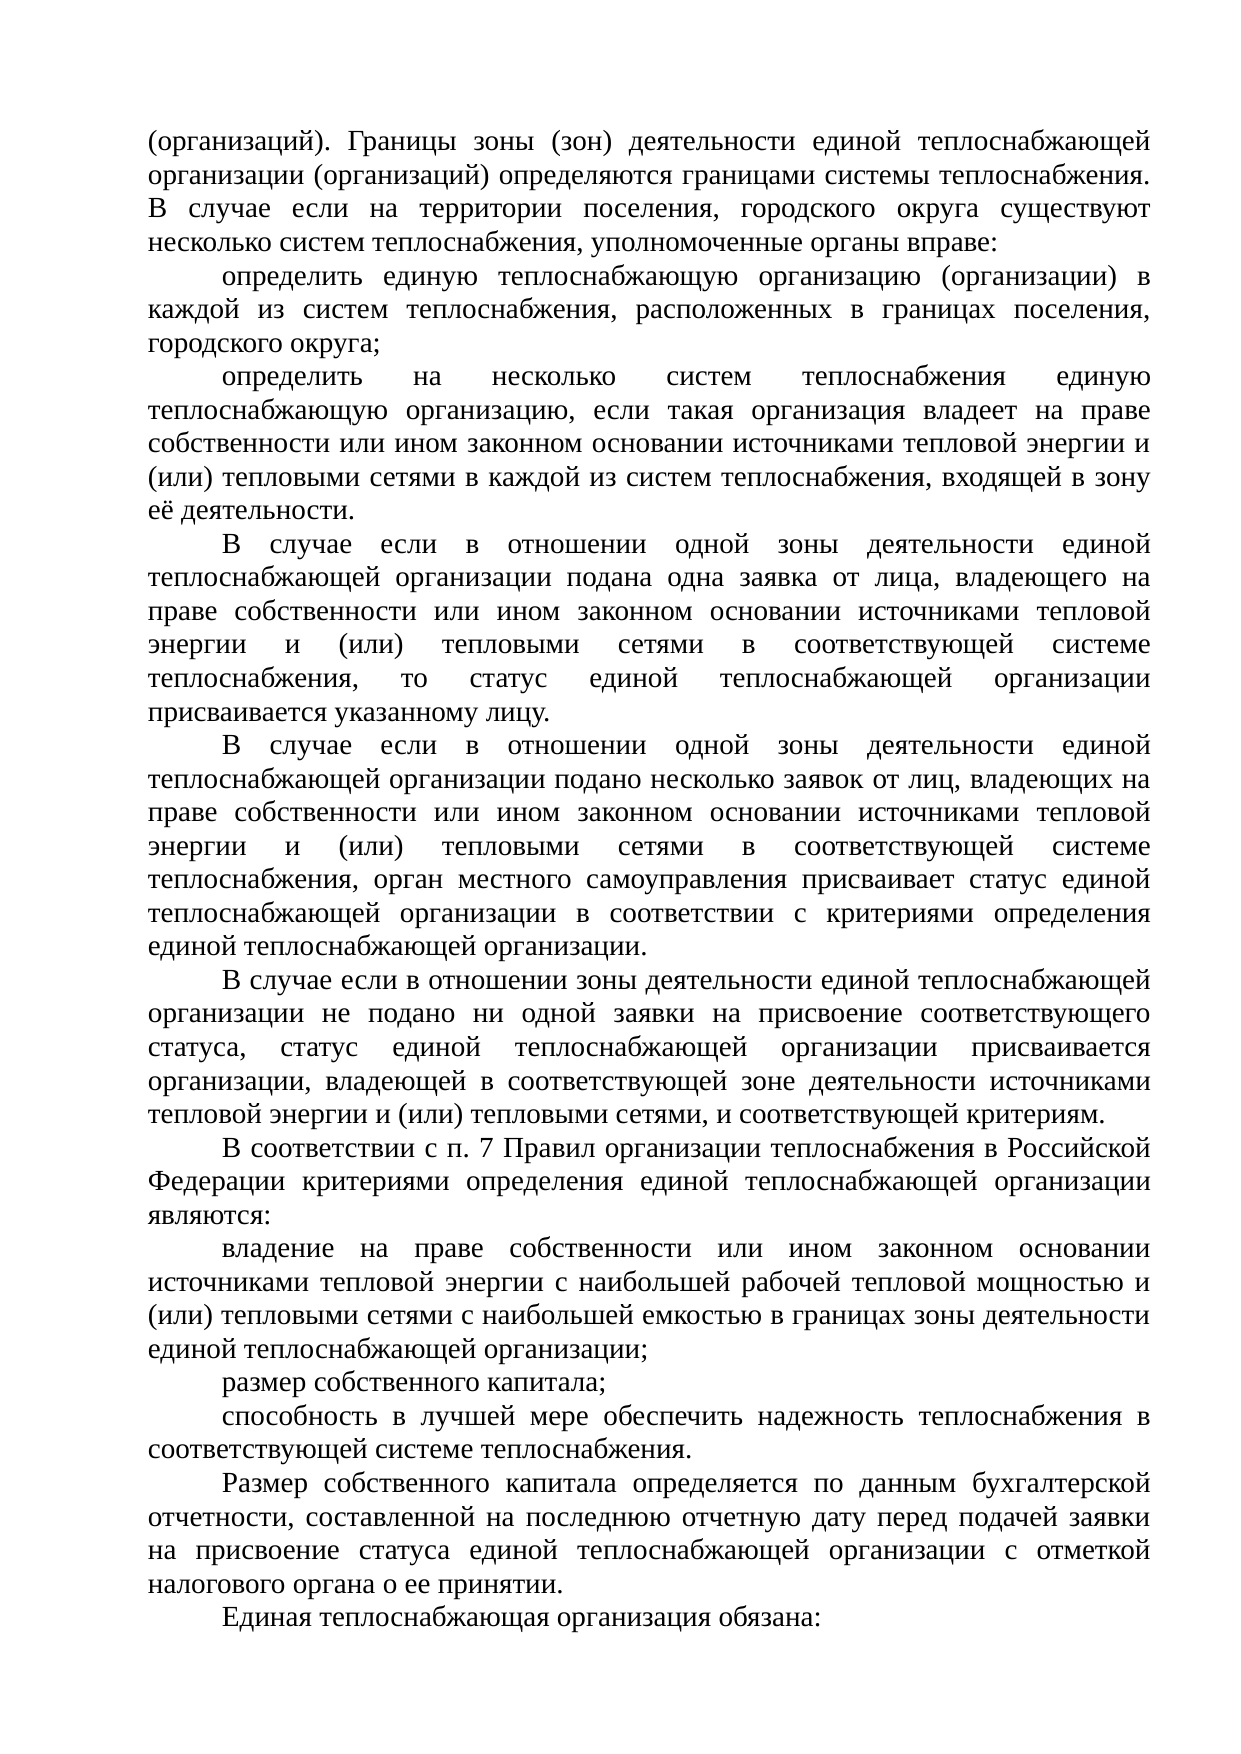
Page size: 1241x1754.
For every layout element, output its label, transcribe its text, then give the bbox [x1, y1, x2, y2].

text Размер собственного капитала определяется по данным бухгалтерской отчетности, составленной на последнюю отчетную дату перед подачей заявки на присвоение статуса единой теплоснабжающей организации с отметкой налогового органа о ее принятии. [148, 1465, 1152, 1599]
text В случае если в отношении одной зоны деятельности единой теплоснабжающей организации подано несколько заявок от лиц, владеющих на праве собственности или ином законном основании источниками тепловой энергии и (или) тепловыми сетями в соответствующей системе теплоснабжения, орган местного самоуправления присваивает статус единой теплоснабжающей организации в соответствии с критериями определения единой теплоснабжающей организации. [148, 727, 1152, 962]
text владение на праве собственности или ином законном основании источниками тепловой энергии с наибольшей рабочей тепловой мощностью и (или) тепловыми сетями с наибольшей емкостью в границах зоны деятельности единой теплоснабжающей организации; [148, 1230, 1152, 1364]
text В случае если в отношении одной зоны деятельности единой теплоснабжающей организации подана одна заявка от лица, владеющего на праве собственности или ином законном основании источниками тепловой энергии и (или) тепловыми сетями в соответствующей системе теплоснабжения, то статус единой теплоснабжающей организации присваивается указанному лицу. [148, 526, 1152, 727]
text В случае если в отношении зоны деятельности единой теплоснабжающей организации не подано ни одной заявки на присвоение соответствующего статуса, статус единой теплоснабжающей организации присваивается организации, владеющей в соответствующей зоне деятельности источниками тепловой энергии и (или) тепловыми сетями, и соответствующей критериям. [148, 962, 1152, 1130]
text способность в лучшей мере обеспечить надежность теплоснабжения в соответствующей системе теплоснабжения. [148, 1398, 1152, 1465]
text определить на несколько систем теплоснабжения единую теплоснабжающую организацию, если такая организация владеет на праве собственности или ином законном основании источниками тепловой энергии и (или) тепловыми сетями в каждой из систем теплоснабжения, входящей в зону её деятельности. [148, 358, 1152, 526]
text размер собственного капитала; [148, 1364, 1152, 1398]
text определить единую теплоснабжающую организацию (организации) в каждой из систем теплоснабжения, расположенных в границах поселения, городского округа; [148, 258, 1152, 358]
text В соответствии с п. 7 Правил организации теплоснабжения в Российской Федерации критериями определения единой теплоснабжающей организации являются: [148, 1130, 1152, 1230]
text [148, 123, 1152, 258]
text Единая теплоснабжающая организация обязана: [148, 1599, 1152, 1633]
